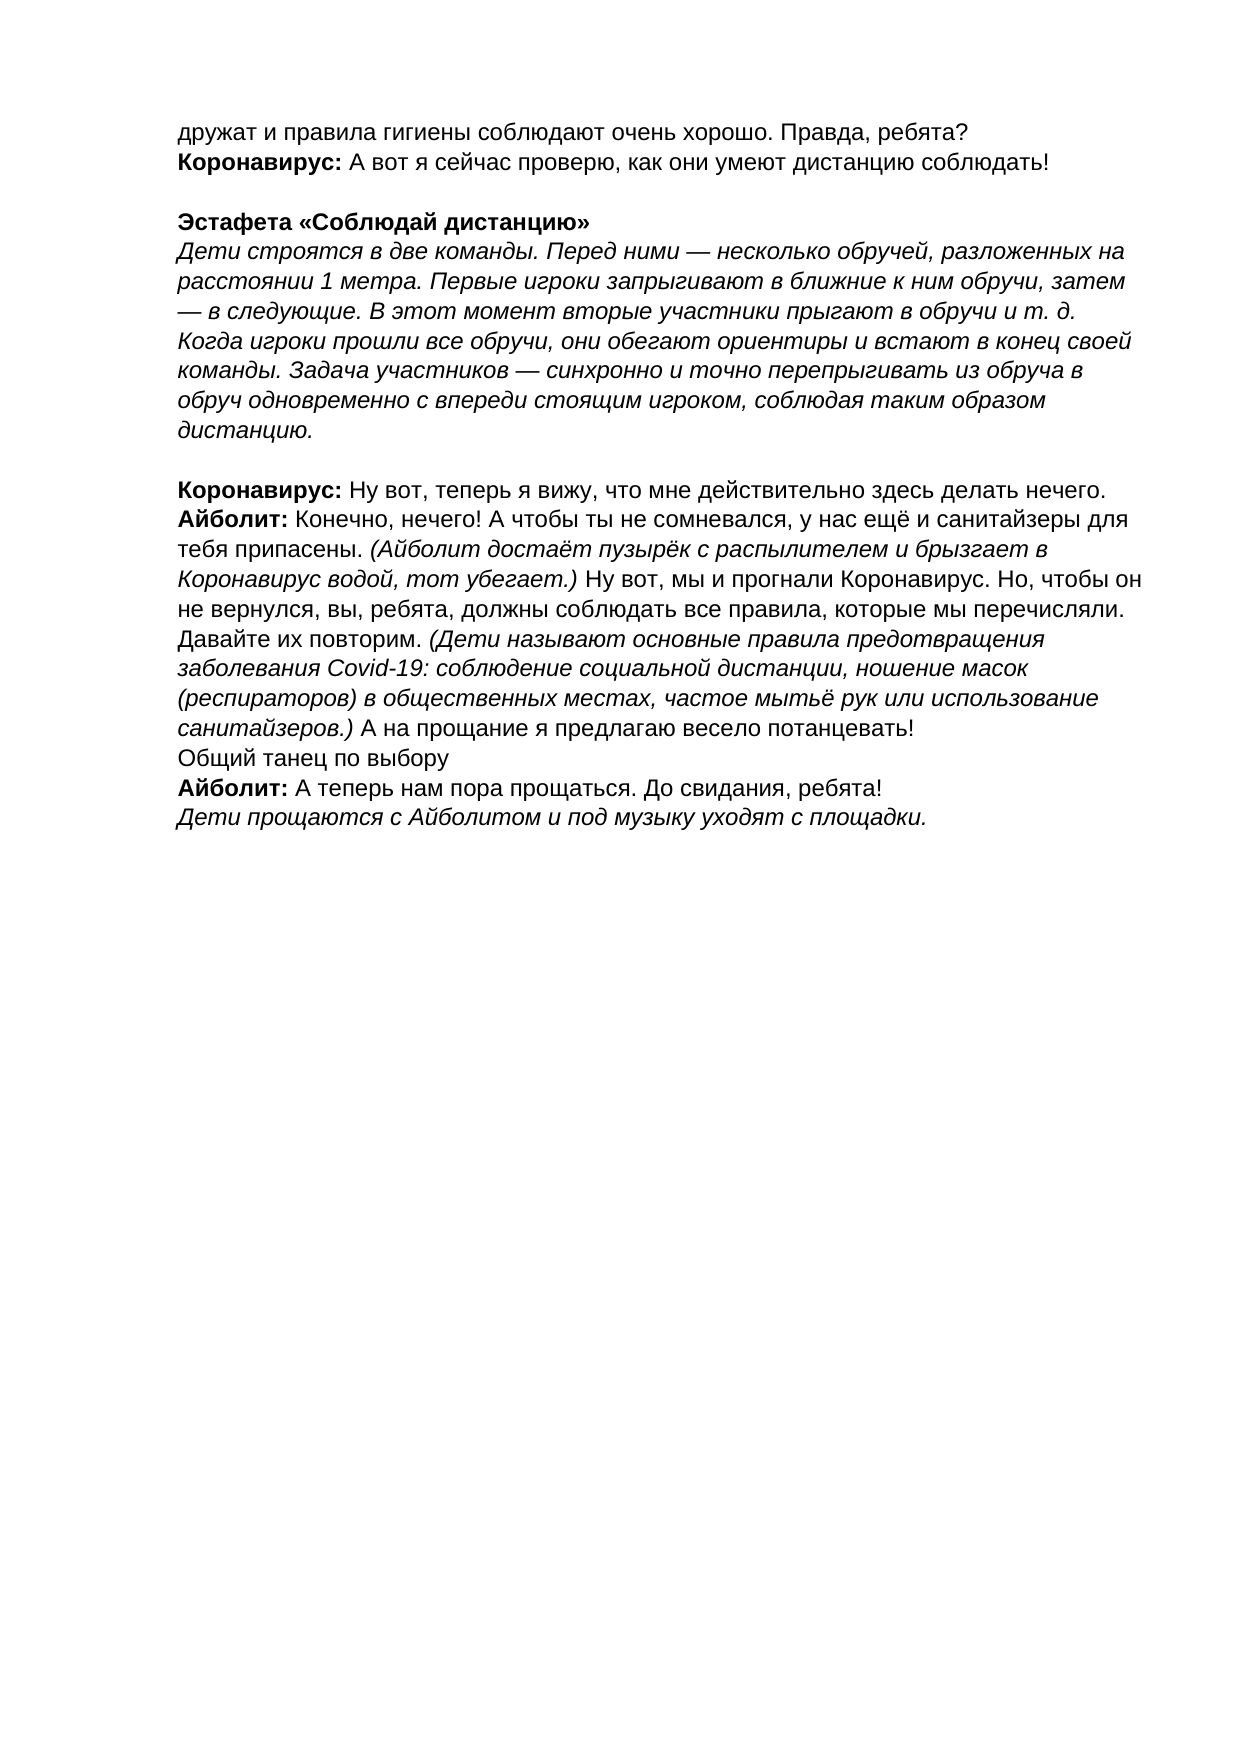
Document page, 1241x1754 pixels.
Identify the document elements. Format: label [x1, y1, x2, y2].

text [177, 118, 1152, 831]
